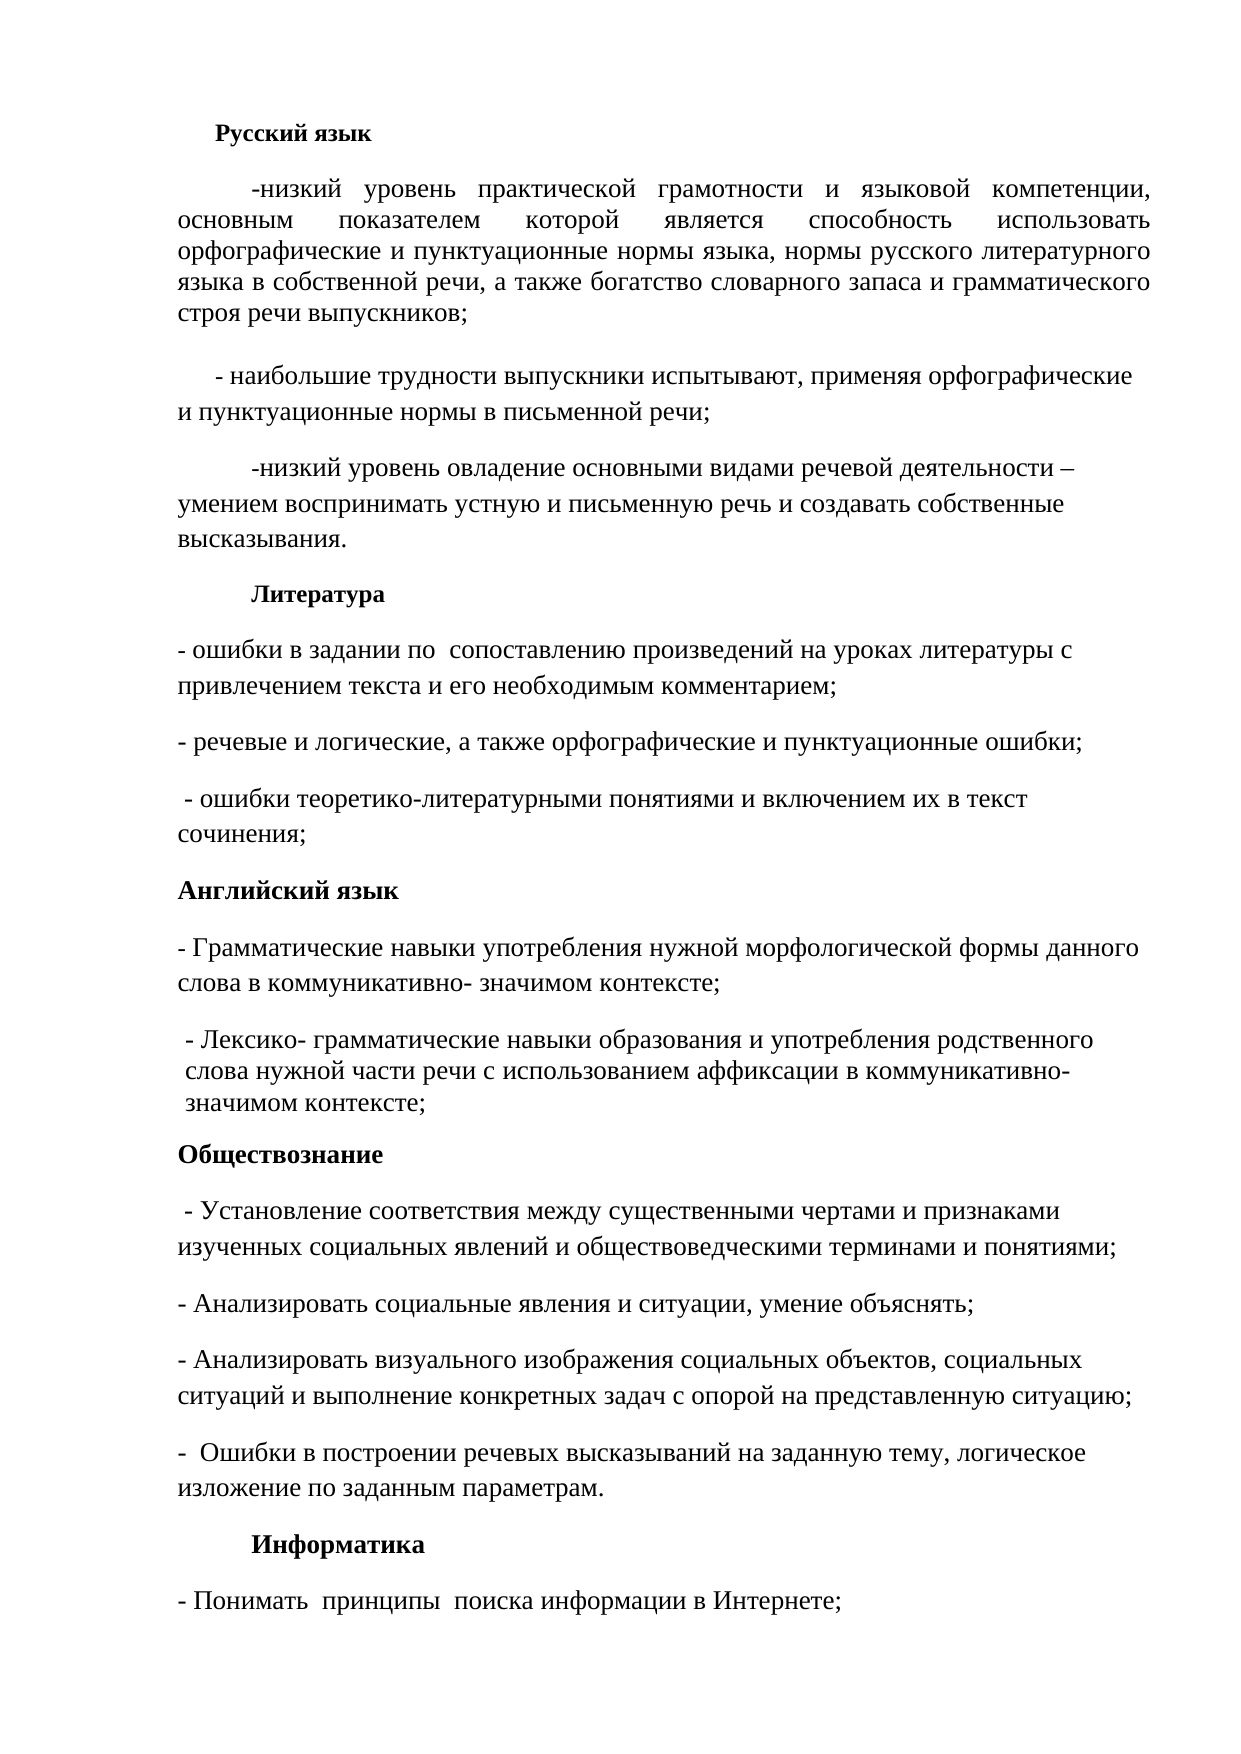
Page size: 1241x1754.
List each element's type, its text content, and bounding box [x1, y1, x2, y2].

text - ошибки в задании по сопоставлению произведений на уроках литературы с привлечением текста и его необходимым комментарием; [177, 633, 1152, 700]
text Литература [177, 579, 1152, 608]
text Обществознание [177, 1138, 1152, 1169]
text - наибольшие трудности выпускники испытывают, применяя орфографические и пунктуационные нормы в письменной речи; [177, 359, 1152, 426]
text - Грамматические навыки употребления нужной морфологической формы данного слова в коммуникативно- значимом контексте; [177, 931, 1152, 998]
text - речевые и логические, а также орфографические и пунктуационные ошибки; [177, 725, 1152, 756]
text - Лексико- грамматические навыки образования и употребления родственного слова нужной части речи с использованием аффиксации в коммуникативно- значимом контексте; [185, 1023, 1152, 1117]
text - Понимать принципы поиска информации в Интернете; [177, 1584, 1152, 1616]
text -низкий уровень практической грамотности и языковой компетенции, основным показателем которой является способность использовать орфографические и пунктуационные нормы языка, нормы русского литературного языка в собственной речи, а также богатство словарного запаса и грамматического строя речи выпускников; [177, 172, 1152, 328]
text -низкий уровень овладение основными видами речевой деятельности – умением воспринимать устную и письменную речь и создавать собственные высказывания. [177, 451, 1152, 554]
text - ошибки теоретико-литературными понятиями и включением их в текст сочинения; [177, 782, 1152, 849]
text - Анализировать визуального изображения социальных объектов, социальных ситуаций и выполнение конкретных задач с опорой на представленную ситуацию; [177, 1343, 1152, 1410]
text Английский язык [177, 874, 1152, 905]
text - Установление соответствия между существенными чертами и признаками изученных социальных явлений и обществоведческими терминами и понятиями; [177, 1194, 1152, 1261]
text Информатика [177, 1528, 1152, 1559]
text - Ошибки в построении речевых высказываний на заданную тему, логическое изложение по заданным параметрам. [177, 1436, 1152, 1502]
text Русский язык [177, 118, 1152, 147]
text - Анализировать социальные явления и ситуации, умение объяснять; [177, 1287, 1152, 1318]
